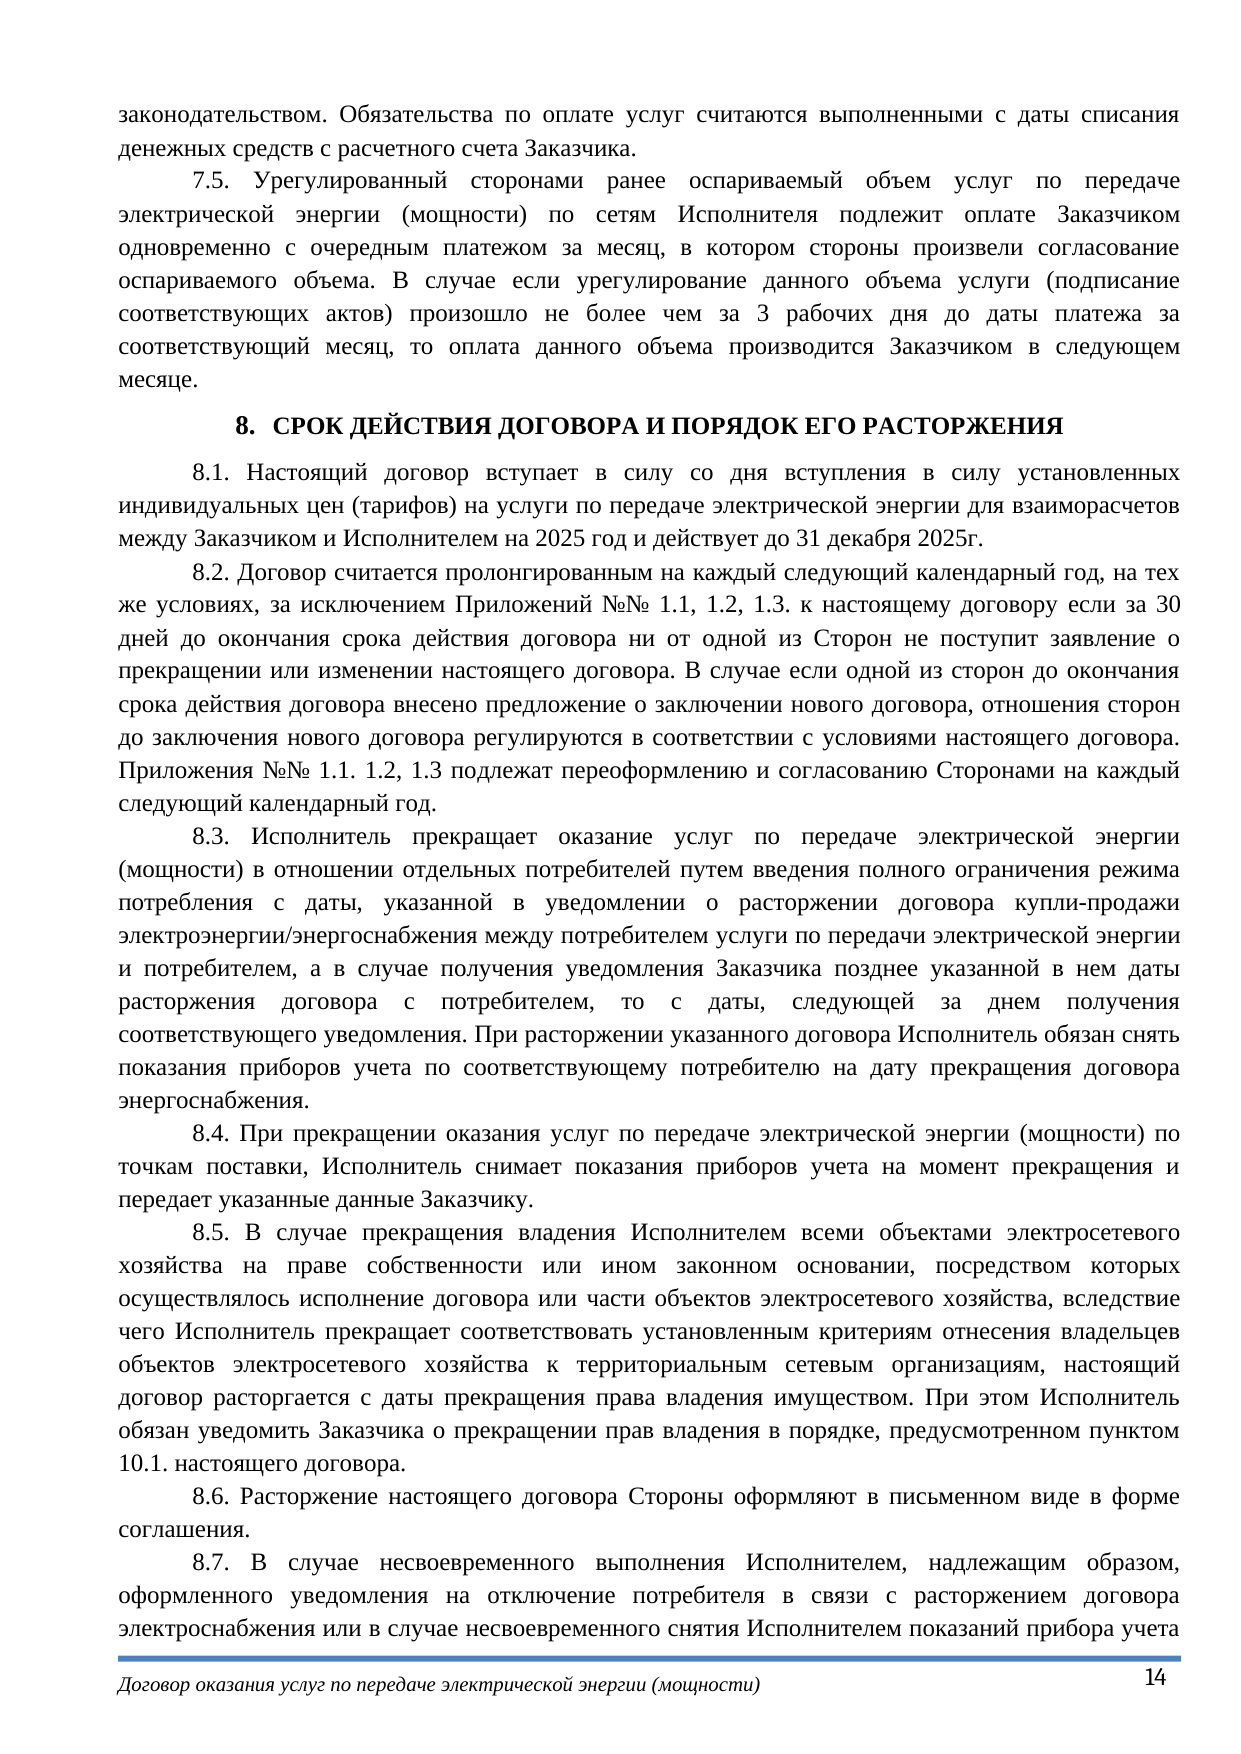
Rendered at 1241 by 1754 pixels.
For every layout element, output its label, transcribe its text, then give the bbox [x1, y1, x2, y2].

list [118, 1547, 1181, 1642]
list Договор считается пролонгированным на каждый следующий календарный год, на тех же условиях, за исключением Приложений №№ 1.1, 1.2, 1.3. к настоящему договору если за 30 дней до окончания срока действия договора ни от одной из Сторон не поступит заявление о прекращении или изменении настоящего договора. В случае если одной из сторон до окончания срока действия договора внесено предложение о заключении нового договора, отношения сторон до заключения нового договора регулируются в соответствии с условиями настоящего договора. Приложения №№ 1.1. 1.2, 1.3 подлежат переоформлению и согласованию Сторонами на каждый следующий календарный год. [118, 557, 1181, 816]
list СРОК ДЕЙСТВИЯ ДОГОВОРА И ПОРЯДОК ЕГО РАСТОРЖЕНИЯ [118, 409, 1181, 440]
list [118, 99, 1181, 161]
list При прекращении оказания услуг по передаче электрической энергии (мощности) по точкам поставки, Исполнитель снимает показания приборов учета на момент прекращения и передает указанные данные Заказчику. [118, 1118, 1181, 1213]
list Расторжение настоящего договора Стороны оформляют в письменном виде в форме соглашения. [118, 1481, 1181, 1543]
list В случае прекращения владения Исполнителем всеми объектами электросетевого хозяйства на праве собственности или ином законном основании, посредством которых осуществлялось исполнение договора или части объектов электросетевого хозяйства, вследствие чего Исполнитель прекращает соответствовать установленным критериям отнесения владельцев объектов электросетевого хозяйства к территориальным сетевым организациям, настоящий договор расторгается с даты прекращения права владения имуществом. При этом Исполнитель обязан уведомить Заказчика о прекращении прав владения в порядке, предусмотренном пунктом 10.1. настоящего договора. [118, 1217, 1181, 1477]
list Урегулированный сторонами ранее оспариваемый объем услуг по передаче электрической энергии (мощности) по сетям Исполнителя подлежит оплате Заказчиком одновременно с очередным платежом за месяц, в котором стороны произвели согласование оспариваемого объема. В случае если урегулирование данного объема услуги (подписание соответствующих актов) произошло не более чем за 3 рабочих дня до даты платежа за соответствующий месяц, то оплата данного объема производится Заказчиком в следующем месяце. [118, 166, 1181, 392]
list Настоящий договор вступает в силу со дня вступления в силу установленных индивидуальных цен (тарифов) на услуги по передаче электрической энергии для взаиморасчетов между Заказчиком и Исполнителем на 2025 год и действует до 31 декабря 2025г. [118, 457, 1181, 552]
list Исполнитель прекращает оказание услуг по передаче электрической энергии (мощности) в отношении отдельных потребителей путем введения полного ограничения режима потребления с даты, указанной в уведомлении о расторжении договора купли-продажи электроэнергии/энергоснабжения между потребителем услуги по передачи электрической энергии и потребителем, а в случае получения уведомления Заказчика позднее указанной в нем даты расторжения договора с потребителем, то с даты, следующей за днем получения соответствующего уведомления. При расторжении указанного договора Исполнитель обязан снять показания приборов учета по соответствующему потребителю на дату прекращения договора энергоснабжения. [118, 821, 1181, 1114]
